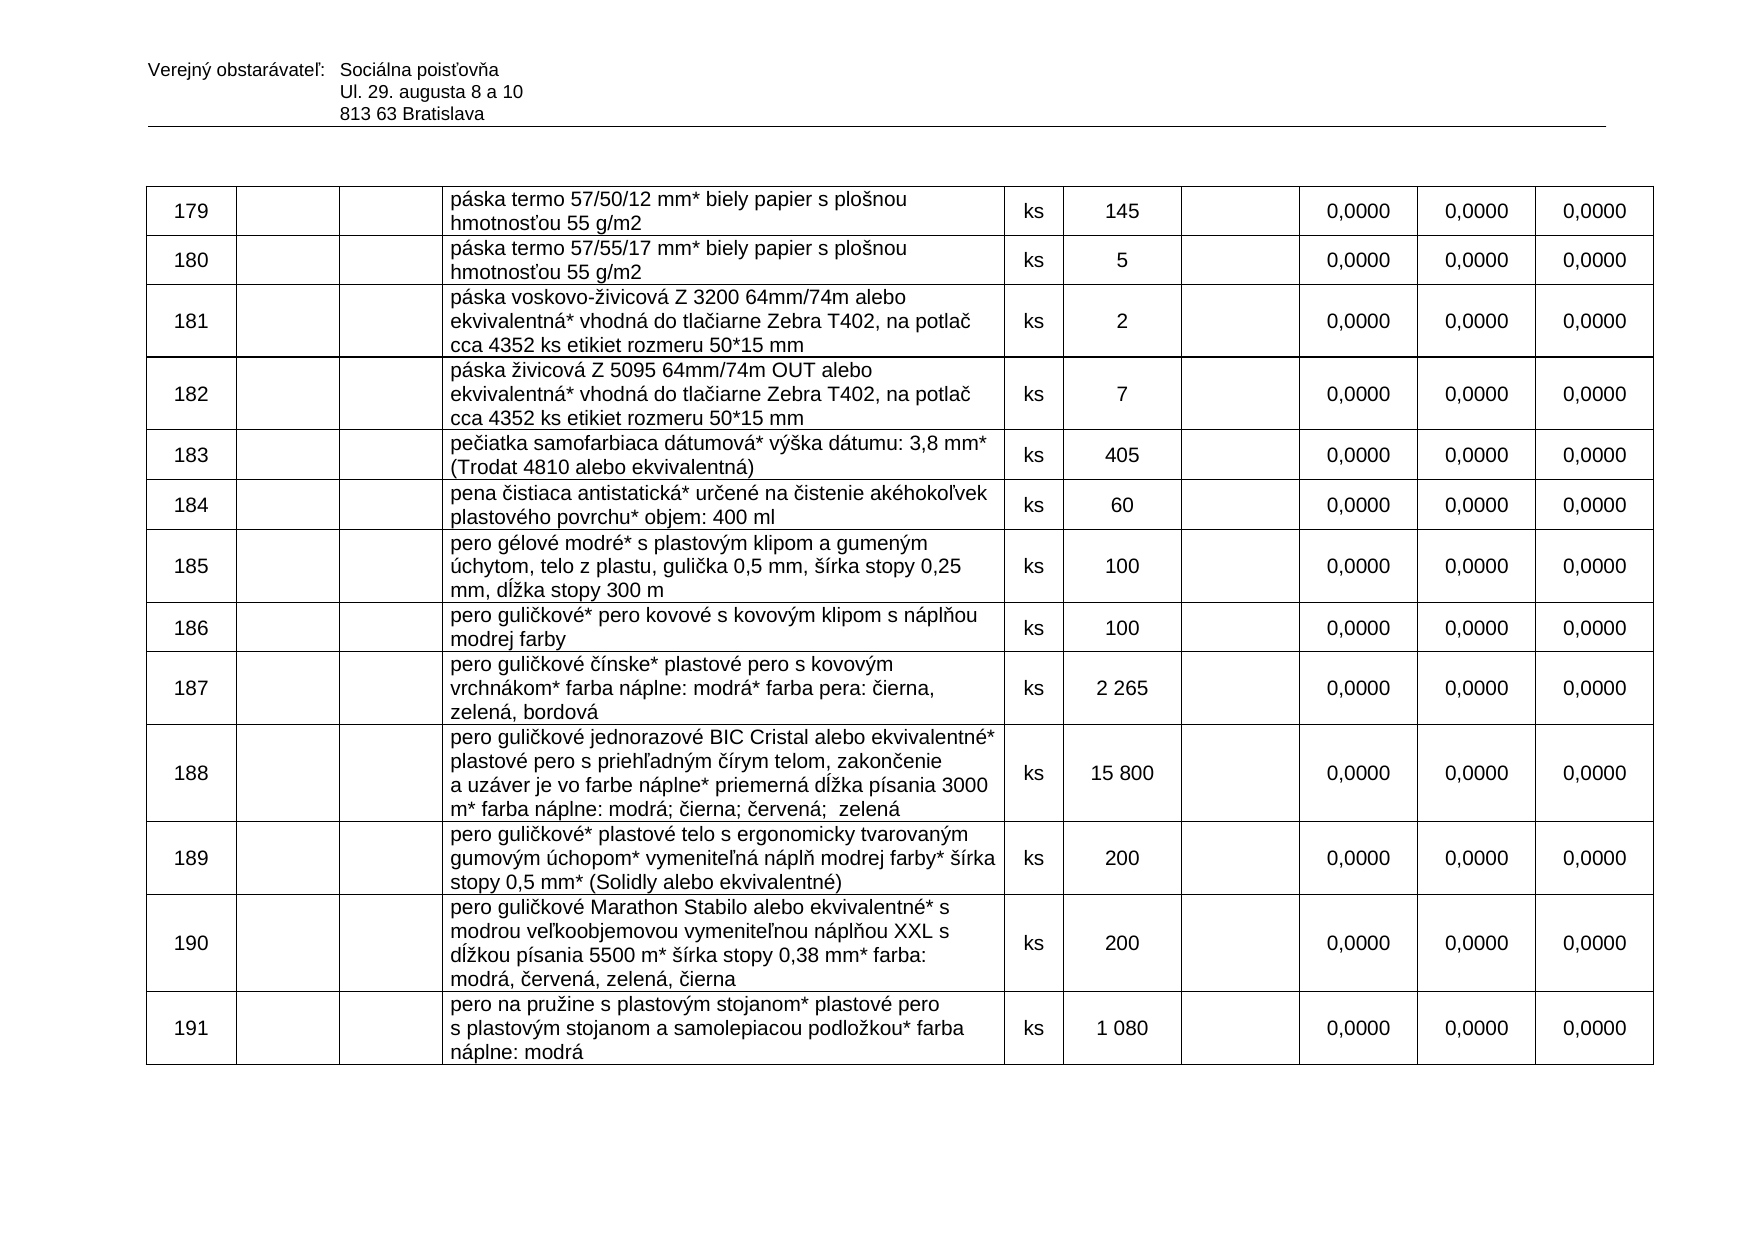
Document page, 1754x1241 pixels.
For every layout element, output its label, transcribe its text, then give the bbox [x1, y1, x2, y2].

table_cell 0,0000 [1536, 822, 1653, 894]
table_cell [237, 652, 339, 724]
table_cell 0,0000 [1300, 652, 1417, 724]
table_cell [1182, 358, 1299, 429]
table_cell 187 [147, 652, 236, 724]
table_cell 182 [147, 358, 236, 429]
table_cell páska živicová Z 5095 64mm/74m OUT alebo ekvivalentná* vhodná do tlačiarne Zebra T402, na potlač cca 4352 ks etikiet rozmeru 50*15 mm [443, 358, 1004, 429]
table_cell ks [1005, 480, 1063, 529]
table_cell [1182, 652, 1299, 724]
table_cell ks [1005, 895, 1063, 991]
table_cell [237, 822, 339, 894]
table_cell 0,0000 [1418, 187, 1535, 234]
table_cell 0,0000 [1418, 236, 1535, 283]
table_cell 7 [1064, 358, 1181, 429]
table_cell pero guličkové Marathon Stabilo alebo ekvivalentné* s modrou veľkoobjemovou vymeniteľnou náplňou XXL s dĺžkou písania 5500 m* šírka stopy 0,38 mm* farba: modrá, červená, zelená, čierna [443, 895, 1004, 991]
table_cell [340, 603, 442, 651]
table_cell [340, 480, 442, 529]
table_cell [340, 652, 442, 724]
table_cell ks [1005, 358, 1063, 429]
table_cell 0,0000 [1418, 358, 1535, 429]
table_cell 0,0000 [1536, 652, 1653, 724]
table_cell 200 [1064, 822, 1181, 894]
table_cell [237, 480, 339, 529]
table_cell 190 [147, 895, 236, 991]
table_cell [237, 895, 339, 991]
table_cell [1182, 285, 1299, 356]
table_cell 2 [1064, 285, 1181, 356]
table_cell 0,0000 [1536, 358, 1653, 429]
table_cell ks [1005, 822, 1063, 894]
table_cell páska voskovo-živicová Z 3200 64mm/74m alebo ekvivalentná* vhodná do tlačiarne Zebra T402, na potlač cca 4352 ks etikiet rozmeru 50*15 mm [443, 285, 1004, 356]
table_cell ks [1005, 725, 1063, 821]
table_cell 0,0000 [1300, 358, 1417, 429]
table_cell pero gélové modré* s plastovým klipom a gumeným úchytom, telo z plastu, gulička 0,5 mm, šírka stopy 0,25 mm, dĺžka stopy 300 m [443, 530, 1004, 602]
table_cell 0,0000 [1300, 992, 1417, 1064]
table_cell ks [1005, 530, 1063, 602]
table_cell [340, 992, 442, 1064]
table_cell 189 [147, 822, 236, 894]
table_cell 0,0000 [1300, 603, 1417, 651]
table_cell [340, 725, 442, 821]
table_cell pero guličkové jednorazové BIC Cristal alebo ekvivalentné* plastové pero s priehľadným čírym telom, zakončenie a uzáver je vo farbe náplne* priemerná dĺžka písania 3000 m* farba náplne: modrá; čierna; červená; zelená [443, 725, 1004, 821]
table_cell 185 [147, 530, 236, 602]
table_cell 0,0000 [1418, 430, 1535, 479]
table_cell páska termo 57/50/12 mm* biely papier s plošnou hmotnosťou 55 g/m2 [443, 187, 1004, 234]
table_cell 0,0000 [1418, 285, 1535, 356]
table_cell 0,0000 [1536, 725, 1653, 821]
table_cell [237, 603, 339, 651]
table_cell 0,0000 [1536, 895, 1653, 991]
table_cell 5 [1064, 236, 1181, 283]
table_cell [1182, 603, 1299, 651]
table_cell [1182, 187, 1299, 234]
table_cell 0,0000 [1536, 480, 1653, 529]
table_cell 183 [147, 430, 236, 479]
table_cell pero na pružine s plastovým stojanom* plastové pero s plastovým stojanom a samolepiacou podložkou* farba náplne: modrá [443, 992, 1004, 1064]
table_cell 0,0000 [1418, 822, 1535, 894]
table_cell 0,0000 [1536, 603, 1653, 651]
table_cell pero guličkové* plastové telo s ergonomicky tvarovaným gumovým úchopom* vymeniteľná náplň modrej farby* šírka stopy 0,5 mm* (Solidly alebo ekvivalentné) [443, 822, 1004, 894]
table_cell ks [1005, 992, 1063, 1064]
table_cell [237, 187, 339, 234]
table_cell 15 800 [1064, 725, 1181, 821]
table_cell [340, 895, 442, 991]
table_cell [1182, 895, 1299, 991]
table_cell [1182, 822, 1299, 894]
table_cell páska termo 57/55/17 mm* biely papier s plošnou hmotnosťou 55 g/m2 [443, 236, 1004, 283]
table_cell 0,0000 [1536, 430, 1653, 479]
table_cell [237, 358, 339, 429]
table_cell ks [1005, 430, 1063, 479]
table_cell [340, 285, 442, 356]
table_cell 0,0000 [1536, 992, 1653, 1064]
table_cell 180 [147, 236, 236, 283]
table_cell [237, 430, 339, 479]
table_cell 1 080 [1064, 992, 1181, 1064]
table_cell [237, 285, 339, 356]
table_cell ks [1005, 285, 1063, 356]
table_cell ks [1005, 603, 1063, 651]
table_cell [340, 530, 442, 602]
table_cell 0,0000 [1418, 480, 1535, 529]
table_cell 0,0000 [1536, 236, 1653, 283]
table_cell 0,0000 [1418, 652, 1535, 724]
table_cell [1182, 480, 1299, 529]
table_cell [340, 358, 442, 429]
table_cell 188 [147, 725, 236, 821]
table_cell [1182, 725, 1299, 821]
table_cell [1182, 530, 1299, 602]
table_cell 60 [1064, 480, 1181, 529]
table_cell [340, 430, 442, 479]
table_cell [340, 236, 442, 283]
table_cell 200 [1064, 895, 1181, 991]
table_cell 0,0000 [1300, 725, 1417, 821]
table_cell [237, 236, 339, 283]
table_cell 0,0000 [1536, 285, 1653, 356]
table_cell 0,0000 [1300, 895, 1417, 991]
table_cell 0,0000 [1418, 725, 1535, 821]
table_cell 0,0000 [1300, 822, 1417, 894]
table_cell 0,0000 [1300, 480, 1417, 529]
table_cell ks [1005, 236, 1063, 283]
table_cell 145 [1064, 187, 1181, 234]
table_cell [1182, 430, 1299, 479]
table_cell 0,0000 [1536, 530, 1653, 602]
table_cell [1182, 992, 1299, 1064]
table_cell 0,0000 [1300, 285, 1417, 356]
table_cell 0,0000 [1300, 430, 1417, 479]
table_cell pero guličkové* pero kovové s kovovým klipom s náplňou modrej farby [443, 603, 1004, 651]
table_cell 405 [1064, 430, 1181, 479]
table_cell ks [1005, 187, 1063, 234]
table_cell ks [1005, 652, 1063, 724]
table_cell 186 [147, 603, 236, 651]
table_cell 2 265 [1064, 652, 1181, 724]
table_cell 0,0000 [1300, 187, 1417, 234]
table_cell pena čistiaca antistatická* určené na čistenie akéhokoľvek plastového povrchu* objem: 400 ml [443, 480, 1004, 529]
table_cell 0,0000 [1418, 895, 1535, 991]
table_cell 0,0000 [1536, 187, 1653, 234]
table_cell 0,0000 [1300, 236, 1417, 283]
table_cell 100 [1064, 603, 1181, 651]
table_cell 184 [147, 480, 236, 529]
table_cell 100 [1064, 530, 1181, 602]
table_cell 0,0000 [1300, 530, 1417, 602]
table_cell [1182, 236, 1299, 283]
table_cell [340, 822, 442, 894]
table_cell 191 [147, 992, 236, 1064]
table_cell [237, 992, 339, 1064]
table_cell pero guličkové čínske* plastové pero s kovovým vrchnákom* farba náplne: modrá* farba pera: čierna, zelená, bordová [443, 652, 1004, 724]
table_cell [237, 725, 339, 821]
table_cell 0,0000 [1418, 530, 1535, 602]
table_cell 0,0000 [1418, 992, 1535, 1064]
table_cell [237, 530, 339, 602]
table_cell [340, 187, 442, 234]
table_cell 0,0000 [1418, 603, 1535, 651]
table_cell pečiatka samofarbiaca dátumová* výška dátumu: 3,8 mm* (Trodat 4810 alebo ekvivalentná) [443, 430, 1004, 479]
table_cell 181 [147, 285, 236, 356]
table_cell 179 [147, 187, 236, 234]
